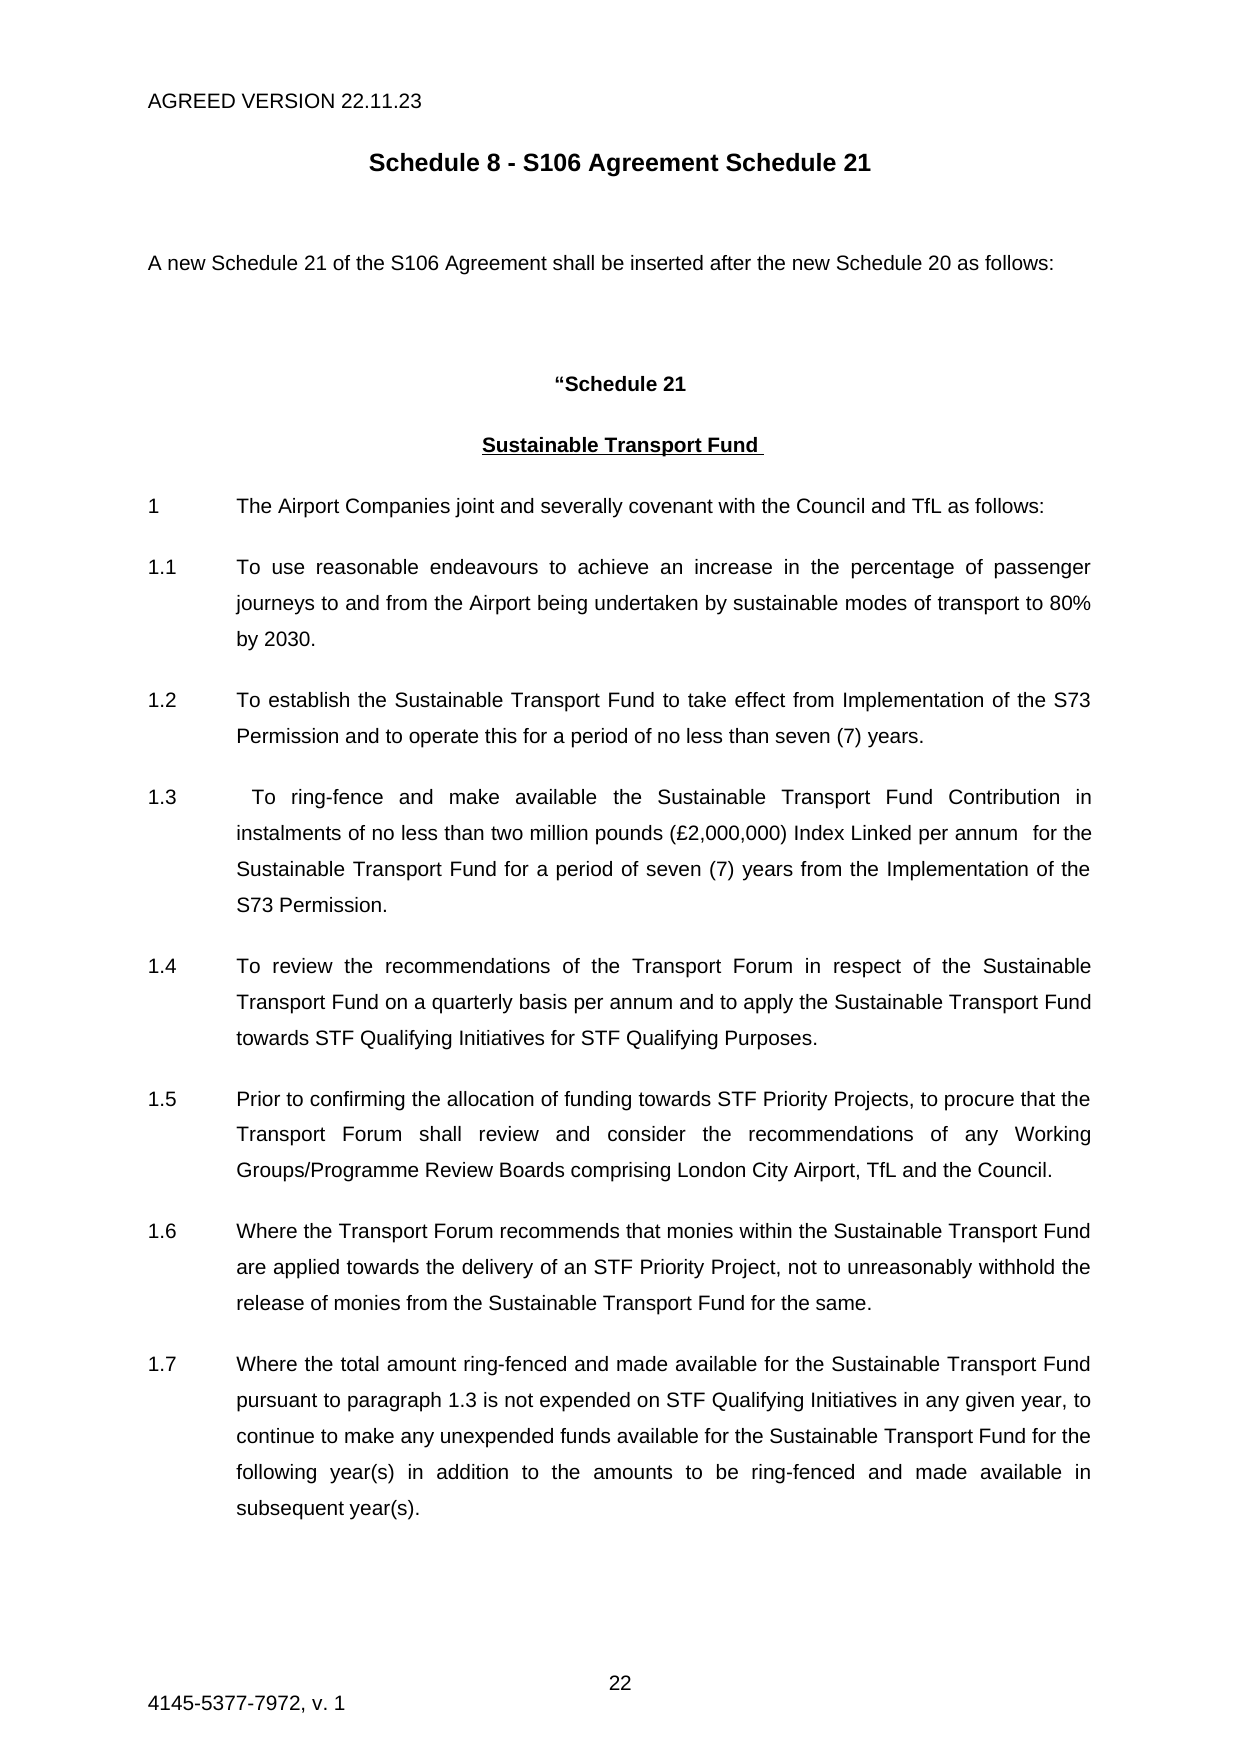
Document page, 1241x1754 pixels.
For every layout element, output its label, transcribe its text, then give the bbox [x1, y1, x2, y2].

list To use reasonable endeavours to achieve an increase in the percentage of passenger journeys to and from the Airport being undertaken by sustainable modes of transport to 80% by 2030. [148, 555, 1092, 651]
list To review the recommendations of the Transport Forum in respect of the Sustainable Transport Fund on a quarterly basis per annum and to apply the Sustainable Transport Fund towards STF Qualifying Initiatives for STF Qualifying Purposes. [148, 953, 1092, 1049]
list Prior to confirming the allocation of funding towards STF Priority Projects, to procure that the Transport Forum shall review and consider the recommendations of any Working Groups/Programme Review Boards comprising London City Airport, TfL and the Council. [148, 1086, 1092, 1182]
list The Airport Companies joint and severally covenant with the Council and TfL as follows: [148, 494, 1092, 518]
list To ring-fence and make available the Sustainable Transport Fund Contribution in instalments of no less than two million pounds (£2,000,000) Index Linked per annum for the Sustainable Transport Fund for a period of seven (7) years from the Implementation of the S73 Permission. [148, 785, 1092, 917]
list “Schedule 21 [148, 372, 1092, 396]
list To establish the Sustainable Transport Fund to take effect from Implementation of the S73 Permission and to operate this for a period of no less than seven (7) years. [148, 688, 1092, 748]
list Where the Transport Forum recommends that monies within the Sustainable Transport Fund are applied towards the delivery of an STF Priority Project, not to unreasonably withhold the release of monies from the Sustainable Transport Fund for the same. [148, 1219, 1092, 1315]
list Sustainable Transport Fund [148, 433, 1092, 457]
list Where the total amount ring-fenced and made available for the Sustainable Transport Fund pursuant to paragraph 1.3 is not expended on STF Qualifying Initiatives in any given year, to continue to make any unexpended funds available for the Sustainable Transport Fund for the following year(s) in addition to the amounts to be ring-fenced and made available in subsequent year(s). [148, 1352, 1092, 1520]
list Schedule 8 - S106 Agreement Schedule 21 [148, 148, 1092, 176]
list A new Schedule 21 of the S106 Agreement shall be inserted after the new Schedule 20 as follows: [148, 250, 1092, 274]
